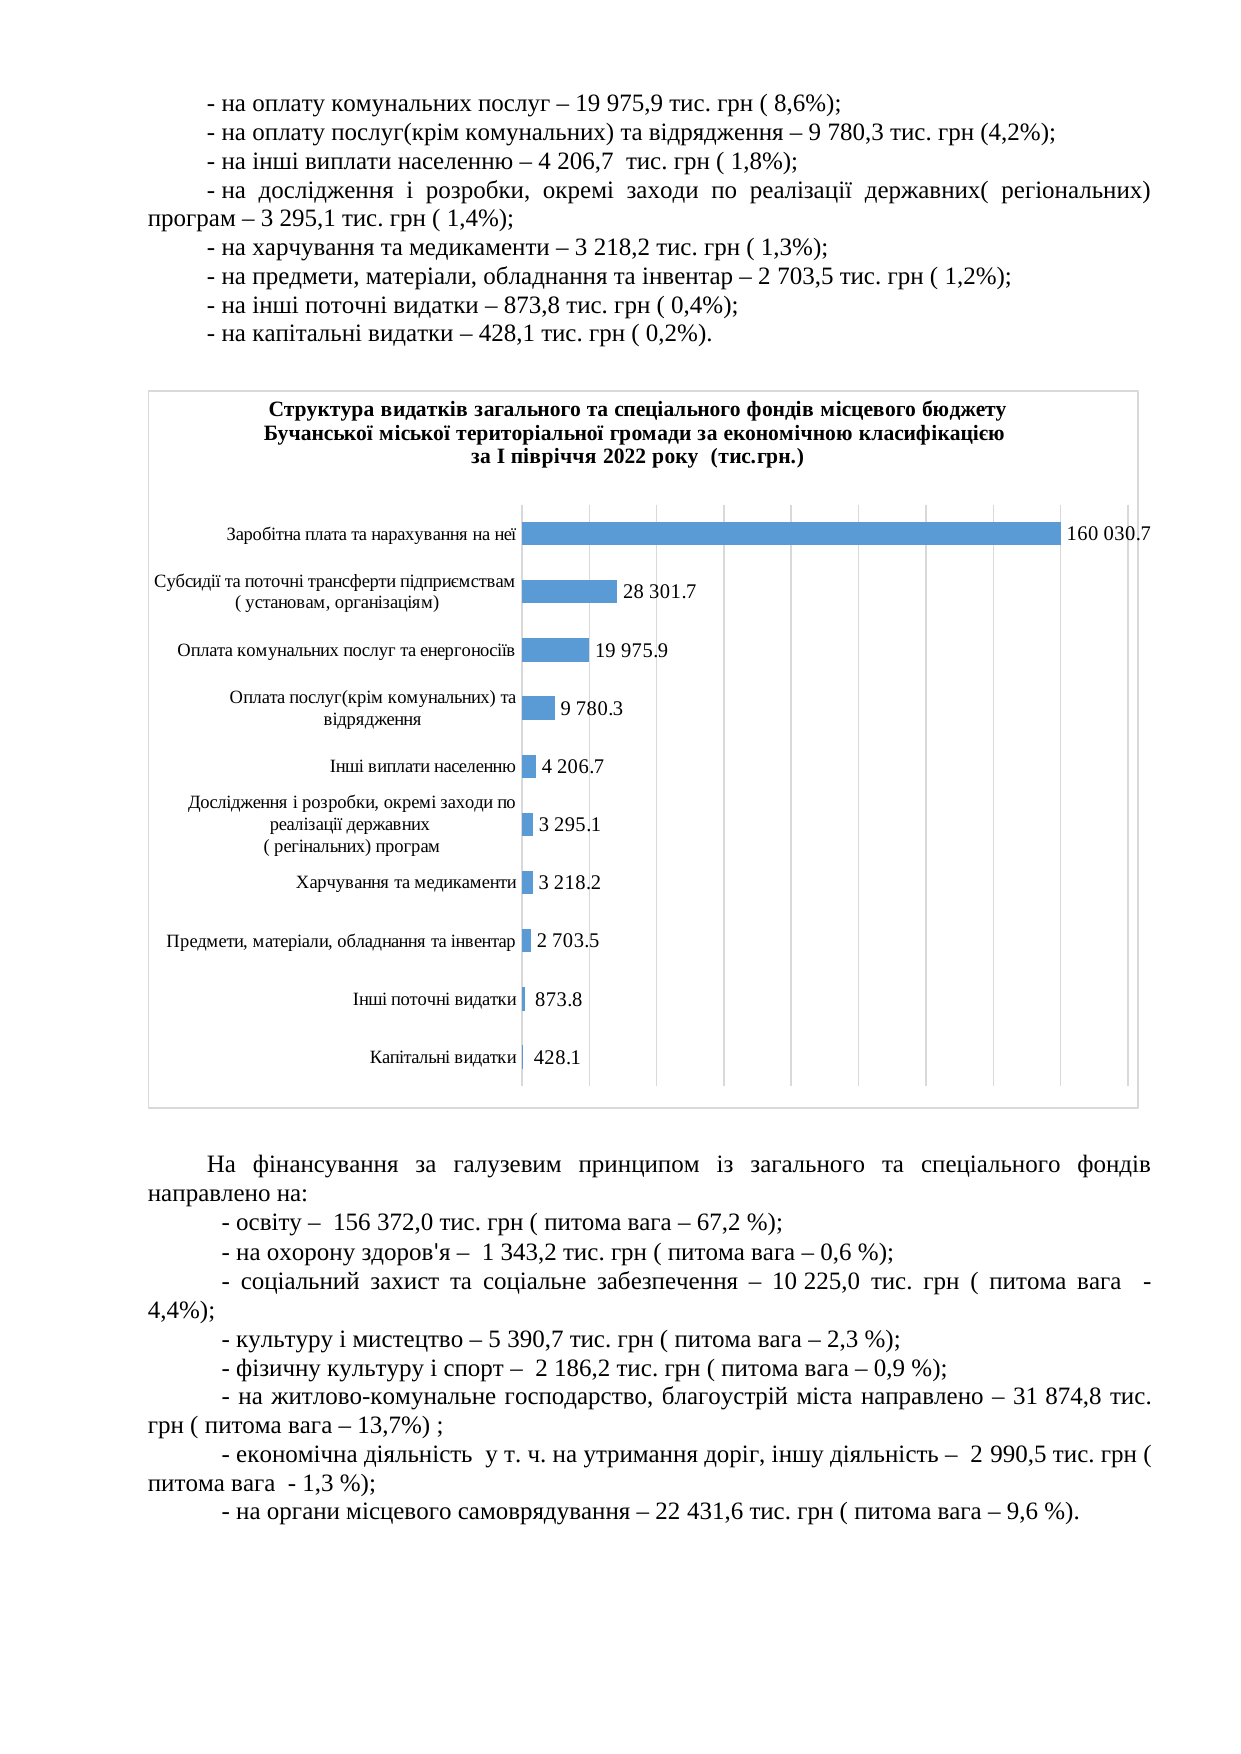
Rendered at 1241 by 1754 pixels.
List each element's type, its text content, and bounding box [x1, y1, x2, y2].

text - культуру і мистецтво – 5 390,7 тис. грн ( питома вага – 2,3 %); [148, 1324, 1152, 1353]
text На фінансування за галузевим принципом із загального та спеціального фондів направлено на: [148, 1149, 1152, 1207]
list на оплату послуг(крім комунальних) та відрядження – 9 780,3 тис. грн (4,2%); [148, 117, 1152, 146]
text - соціальний захист та соціальне забезпечення – 10 225,0 тис. грн ( питома вага - 4,4%); [148, 1266, 1152, 1324]
list на оплату комунальних послуг – 19 975,9 тис. грн ( 8,6%); [148, 88, 1152, 117]
text - на органи місцевого самоврядування – 22 431,6 тис. грн ( питома вага – 9,6 %). [148, 1496, 1152, 1525]
list на інші поточні видатки – 873,8 тис. грн ( 0,4%); [148, 290, 1152, 318]
text - освіту – 156 372,0 тис. грн ( питома вага – 67,2 %); [148, 1207, 1152, 1236]
list на інші виплати населенню – 4 206,7 тис. грн ( 1,8%); [148, 146, 1152, 175]
text - на охорону здоров'я – 1 343,2 тис. грн ( питома вага – 0,6 %); [148, 1236, 1152, 1266]
list на дослідження і розробки, окремі заходи по реалізації державних( регіональних) програм – 3 295,1 тис. грн ( 1,4%); [148, 175, 1152, 232]
list на капітальні видатки – 428,1 тис. грн ( 0,2%). [148, 318, 1152, 347]
list на предмети, матеріали, обладнання та інвентар – 2 703,5 тис. грн ( 1,2%); [148, 261, 1152, 290]
text - на житлово-комунальне господарство, благоустрій міста направлено – 31 874,8 тис. грн ( питома вага – 13,7%) ; [148, 1381, 1152, 1439]
list на харчування та медикаменти – 3 218,2 тис. грн ( 1,3%); [148, 232, 1152, 261]
text - фізичну культуру і спорт – 2 186,2 тис. грн ( питома вага – 0,9 %); [148, 1353, 1152, 1381]
text - економічна діяльність у т. ч. на утримання доріг, іншу діяльність – 2 990,5 тис. грн ( питома вага - 1,3 %); [148, 1439, 1152, 1496]
